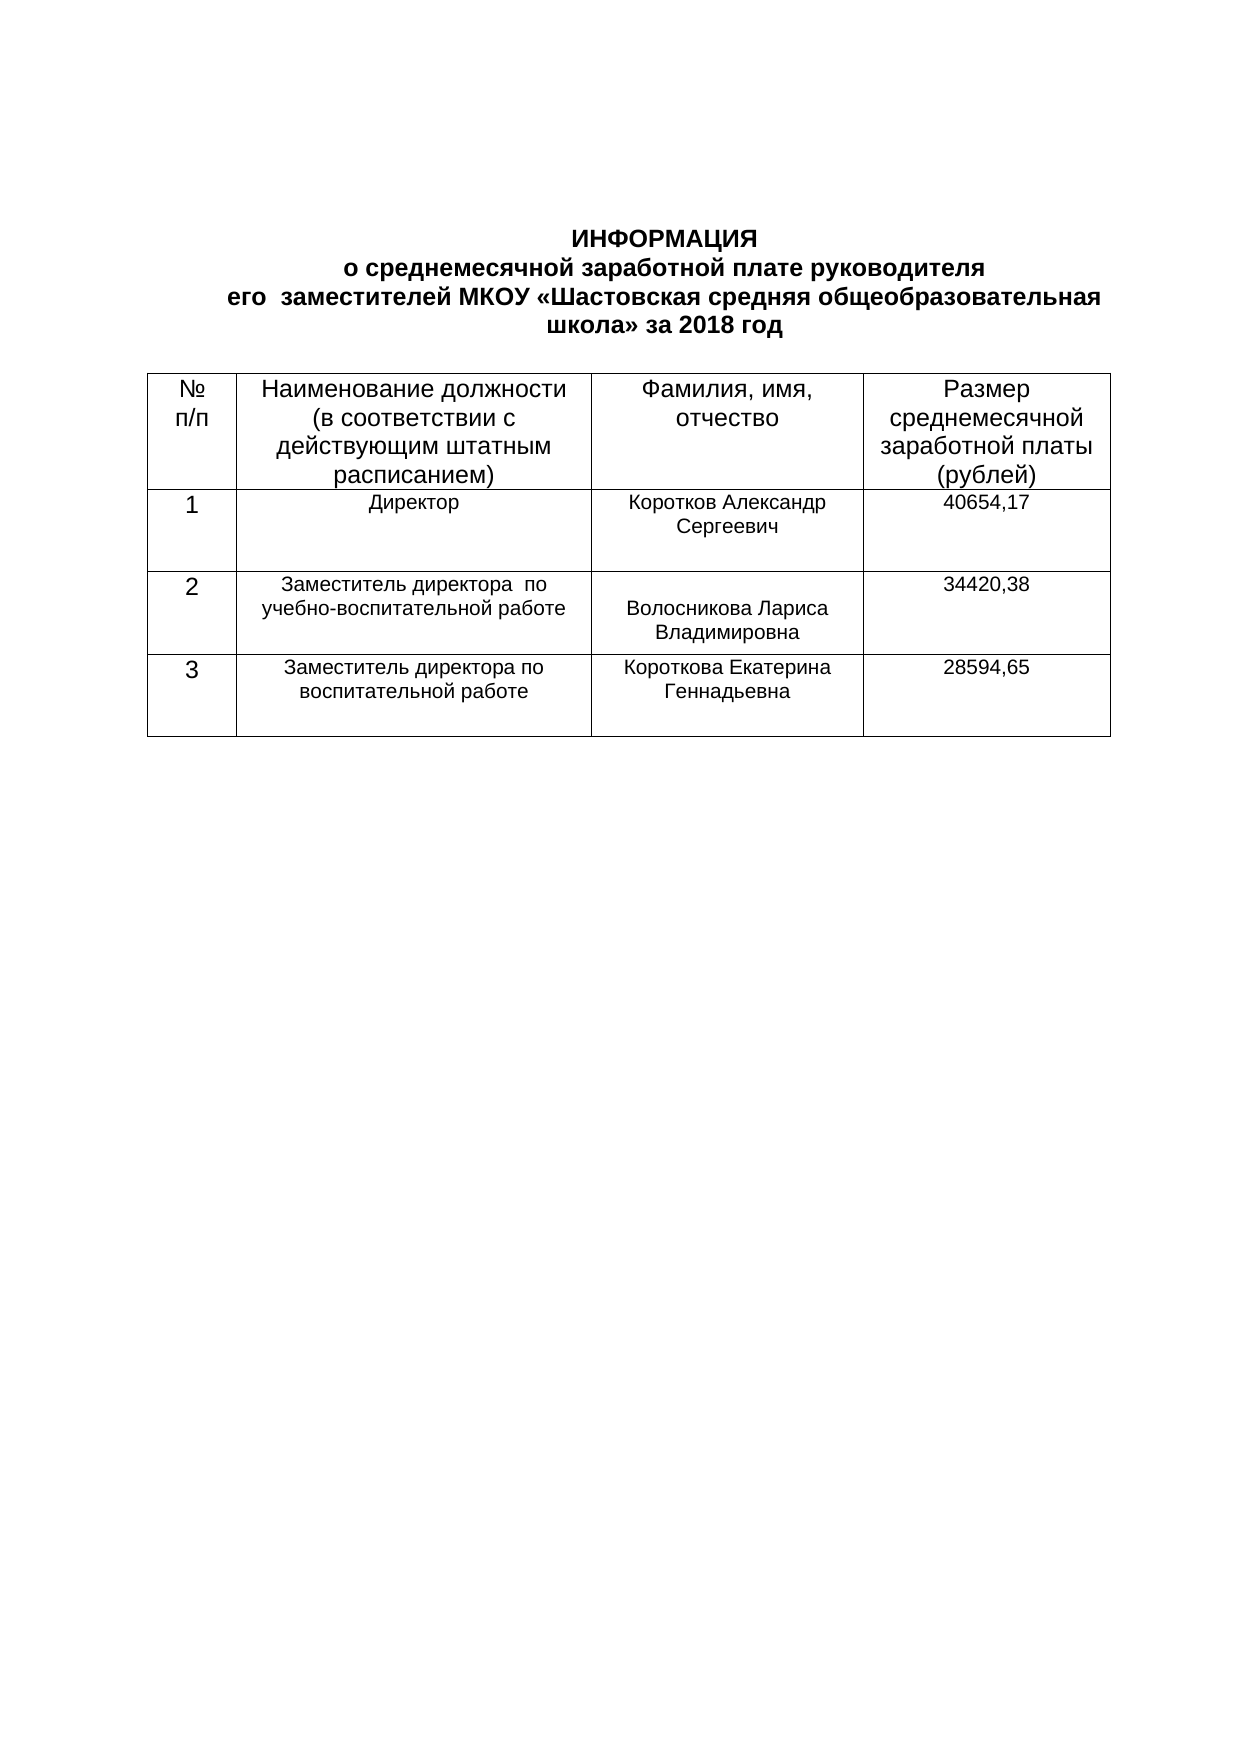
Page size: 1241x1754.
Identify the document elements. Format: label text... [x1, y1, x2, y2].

table_cell Волосникова Лариса Владимировна [592, 572, 863, 654]
table_cell Директор [237, 490, 591, 571]
table_cell Короткова Екатерина Геннадьевна [592, 655, 863, 736]
table_header Размер среднемесячной заработной платы (рублей) [864, 374, 1110, 489]
table_cell 40654,17 [864, 490, 1110, 571]
table_cell 34420,38 [864, 572, 1110, 654]
table_cell Заместитель директора по воспитательной работе [237, 655, 591, 736]
table_cell 3 [148, 655, 236, 736]
table_cell Заместитель директора по учебно-воспитательной работе [237, 572, 591, 654]
text ИНФОРМАЦИЯ [177, 224, 1152, 253]
text о среднемесячной заработной плате руководителя [177, 253, 1152, 282]
table_header Наименование должности (в соответствии с действующим штатным расписанием) [237, 374, 591, 489]
table_cell Коротков Александр Сергеевич [592, 490, 863, 571]
table_cell 1 [148, 490, 236, 571]
table_cell 28594,65 [864, 655, 1110, 736]
table_header № п/п [148, 374, 236, 489]
table_cell 2 [148, 572, 236, 654]
table_header Фамилия, имя, отчество [592, 374, 863, 489]
text его заместителей МКОУ «Шастовская средняя общеобразовательная школа» за 2018 год [177, 282, 1152, 339]
